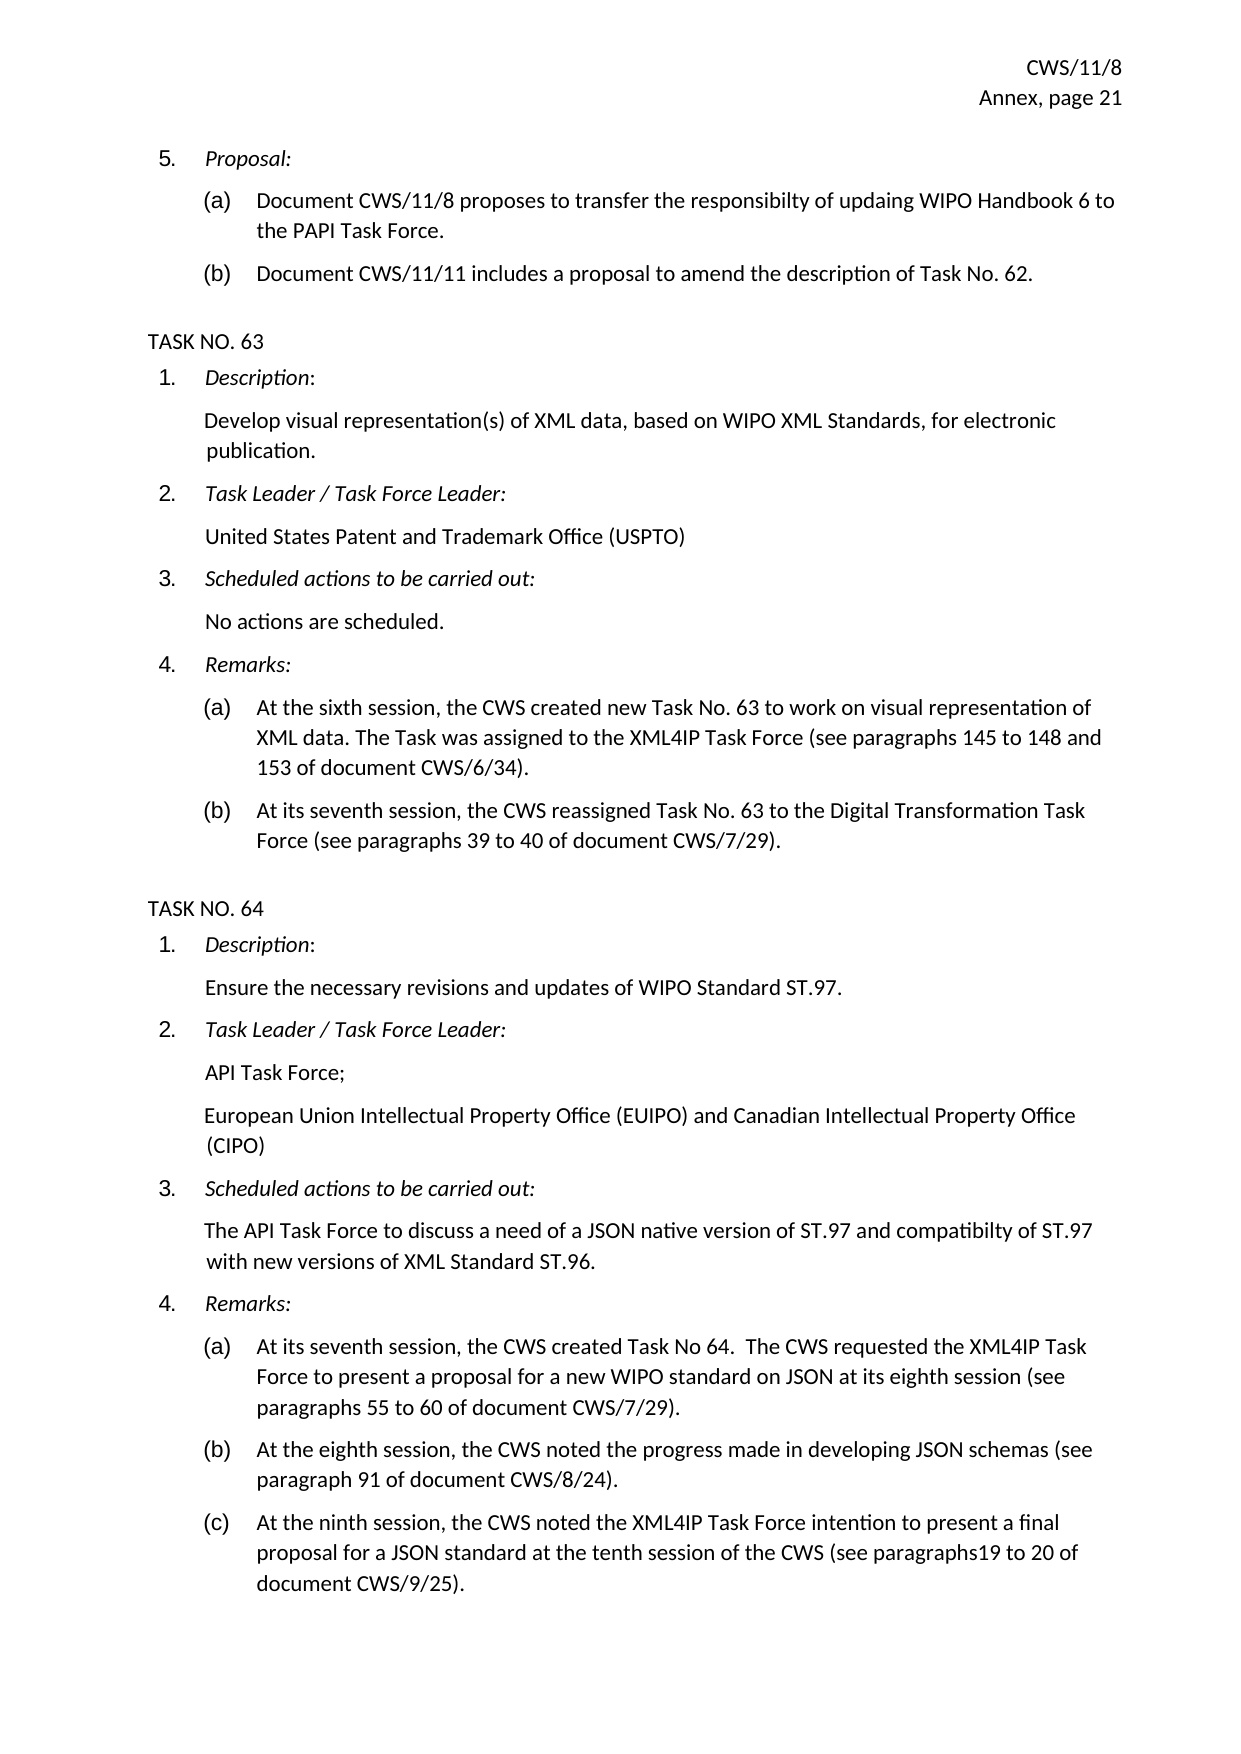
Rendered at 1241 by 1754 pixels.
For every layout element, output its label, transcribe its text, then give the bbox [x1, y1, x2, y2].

list At the eighth session, the CWS noted the progress made in developing JSON schemas (see paragraph 91 of document CWS/8/24). [203, 1435, 1122, 1494]
list Document CWS/11/11 includes a proposal to amend the description of Task No. 62. [203, 259, 1122, 287]
subtitle Remarks: [158, 650, 1122, 678]
text No actions are scheduled. [205, 607, 936, 635]
subtitle Proposal: [158, 144, 1122, 172]
subtitle Task Leader / Task Force Leader: [158, 479, 1122, 507]
subtitle TASK NO. 63 [148, 327, 1122, 355]
subtitle Description: [158, 363, 1122, 391]
text Ensure the necessary revisions and updates of WIPO Standard ST.97. [205, 973, 936, 1001]
subtitle Scheduled actions to be carried out: [158, 1174, 1122, 1202]
subtitle Description: [158, 930, 1122, 958]
list At its seventh session, the CWS created Task No 64. The CWS requested the XML4IP Task Force to present a proposal for a new WIPO standard on JSON at its eighth session (see paragraphs 55 to 60 of document CWS/7/29). [203, 1332, 1122, 1421]
list At its seventh session, the CWS reassigned Task No. 63 to the Digital Transformation Task Force (see paragraphs 39 to 40 of document CWS/7/29). [203, 796, 1122, 854]
subtitle Remarks: [158, 1289, 1122, 1318]
list At the ninth session, the CWS noted the XML4IP Task Force intention to present a final proposal for a JSON standard at the tenth session of the CWS (see paragraphs19 to 20 of document CWS/9/25). [203, 1508, 1122, 1597]
list Document CWS/11/8 proposes to transfer the responsibilty of updaing WIPO Handbook 6 to the PAPI Task Force. [203, 186, 1122, 244]
subtitle TASK NO. 64 [148, 894, 1122, 922]
subtitle Task Leader / Task Force Leader: [158, 1016, 1122, 1043]
text API Task Force; [205, 1058, 936, 1086]
text European Union Intellectual Property Office (EUIPO) and Canadian Intellectual Property Office (CIPO) [204, 1101, 1122, 1159]
list At the sixth session, the CWS created new Task No. 63 to work on visual representation of XML data. The Task was assigned to the XML4IP Task Force (see paragraphs 145 to 148 and 153 of document CWS/6/34). [203, 693, 1122, 781]
text The API Task Force to discuss a need of a JSON native version of ST.97 and compatibilty of ST.97 with new versions of XML Standard ST.96. [204, 1217, 1122, 1275]
text United States Patent and Trademark Office (USPTO) [205, 522, 936, 550]
text Develop visual representation(s) of XML data, based on WIPO XML Standards, for electronic publication. [204, 406, 1122, 464]
subtitle Scheduled actions to be carried out: [158, 564, 1122, 592]
